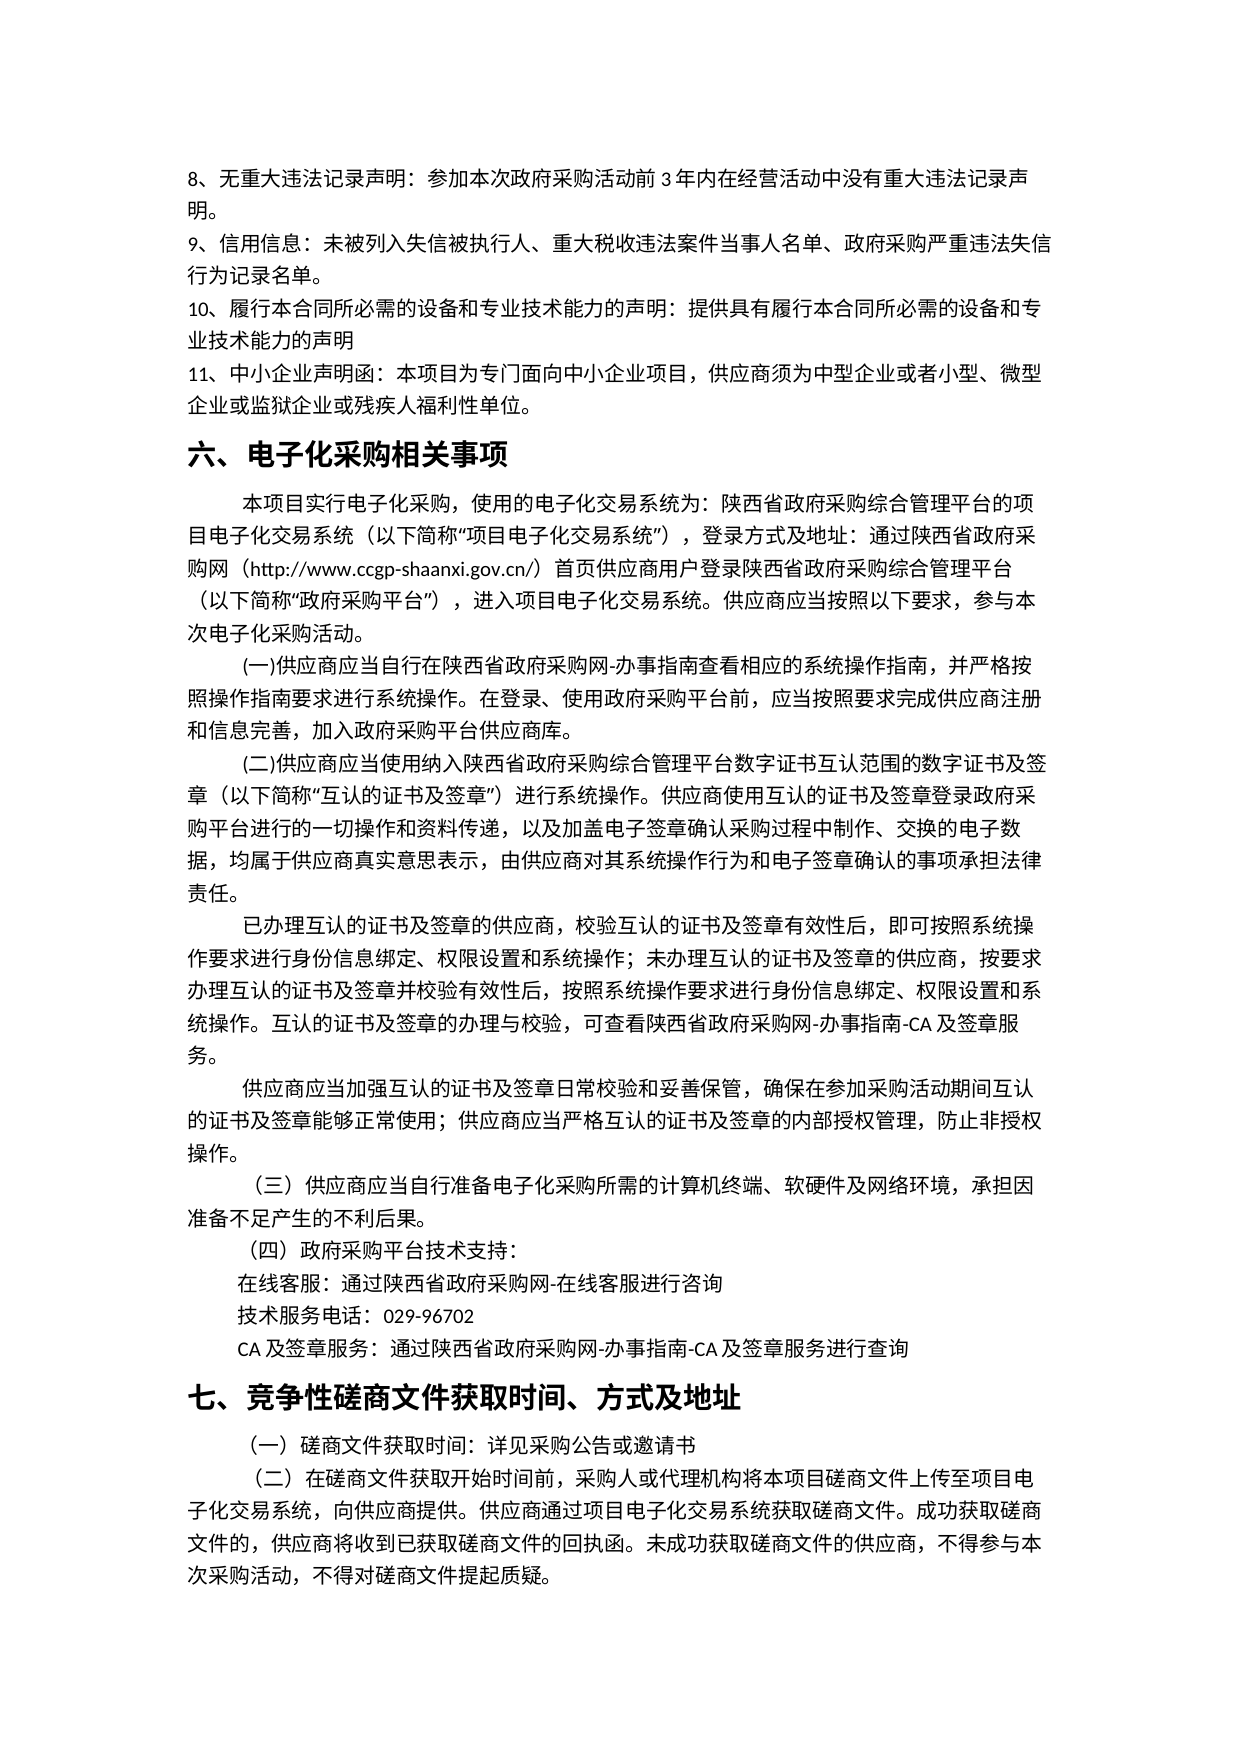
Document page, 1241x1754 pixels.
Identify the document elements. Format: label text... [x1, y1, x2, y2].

text 8、无重大违法记录声明：参加本次政府采购活动前3年内在经营活动中没有重大违法记录声明。 [187, 162, 1053, 227]
text 七、竞争性磋商文件获取时间、方式及地址 [187, 1364, 1053, 1429]
text 已办理互认的证书及签章的供应商，校验互认的证书及签章有效性后，即可按照系统操作要求进行身份信息绑定、权限设置和系统操作；未办理互认的证书及签章的供应商，按要求办理互认的证书及签章并校验有效性后，按照系统操作要求进行身份信息绑定、权限设置和系统操作。互认的证书及签章的办理与校验，可查看陕西省政府采购网-办事指南-CA及签章服务。 [187, 909, 1053, 1072]
text (一)供应商应当自行在陕西省政府采购网-办事指南查看相应的系统操作指南，并严格按照操作指南要求进行系统操作。在登录、使用政府采购平台前，应当按照要求完成供应商注册和信息完善，加入政府采购平台供应商库。 [187, 649, 1053, 747]
text 10、履行本合同所必需的设备和专业技术能力的声明：提供具有履行本合同所必需的设备和专业技术能力的声明 [187, 292, 1053, 357]
text 六、电子化采购相关事项 [187, 422, 1053, 487]
text (二)供应商应当使用纳入陕西省政府采购综合管理平台数字证书互认范围的数字证书及签章（以下简称“互认的证书及签章”）进行系统操作。供应商使用互认的证书及签章登录政府采购平台进行的一切操作和资料传递，以及加盖电子签章确认采购过程中制作、交换的电子数据，均属于供应商真实意思表示，由供应商对其系统操作行为和电子签章确认的事项承担法律责任。 [187, 747, 1053, 909]
text （一）磋商文件获取时间：详见采购公告或邀请书 [187, 1429, 1053, 1462]
text 11、中小企业声明函：本项目为专门面向中小企业项目，供应商须为中型企业或者小型、微型企业或监狱企业或残疾人福利性单位。 [187, 357, 1053, 422]
text 供应商应当加强互认的证书及签章日常校验和妥善保管，确保在参加采购活动期间互认的证书及签章能够正常使用；供应商应当严格互认的证书及签章的内部授权管理，防止非授权操作。 [187, 1072, 1053, 1169]
text 9、信用信息：未被列入失信被执行人、重大税收违法案件当事人名单、政府采购严重违法失信行为记录名单。 [187, 227, 1053, 292]
text CA及签章服务：通过陕西省政府采购网-办事指南-CA及签章服务进行查询 [187, 1332, 1053, 1364]
text （三）供应商应当自行准备电子化采购所需的计算机终端、软硬件及网络环境，承担因准备不足产生的不利后果。 [187, 1169, 1053, 1234]
text 在线客服：通过陕西省政府采购网-在线客服进行咨询 [187, 1267, 1053, 1299]
text （二）在磋商文件获取开始时间前，采购人或代理机构将本项目磋商文件上传至项目电子化交易系统，向供应商提供。供应商通过项目电子化交易系统获取磋商文件。成功获取磋商文件的，供应商将收到已获取磋商文件的回执函。未成功获取磋商文件的供应商，不得参与本次采购活动，不得对磋商文件提起质疑。 [187, 1462, 1053, 1592]
text 技术服务电话：029-96702 [187, 1299, 1053, 1332]
text （四）政府采购平台技术支持： [187, 1234, 1053, 1267]
text 本项目实行电子化采购，使用的电子化交易系统为：陕西省政府采购综合管理平台的项目电子化交易系统（以下简称“项目电子化交易系统”），登录方式及地址：通过陕西省政府采购网（http://www.ccgp-shaanxi.gov.cn/）首页供应商用户登录陕西省政府采购综合管理平台（以下简称“政府采购平台”），进入项目电子化交易系统。供应商应当按照以下要求，参与本次电子化采购活动。 [187, 487, 1053, 649]
